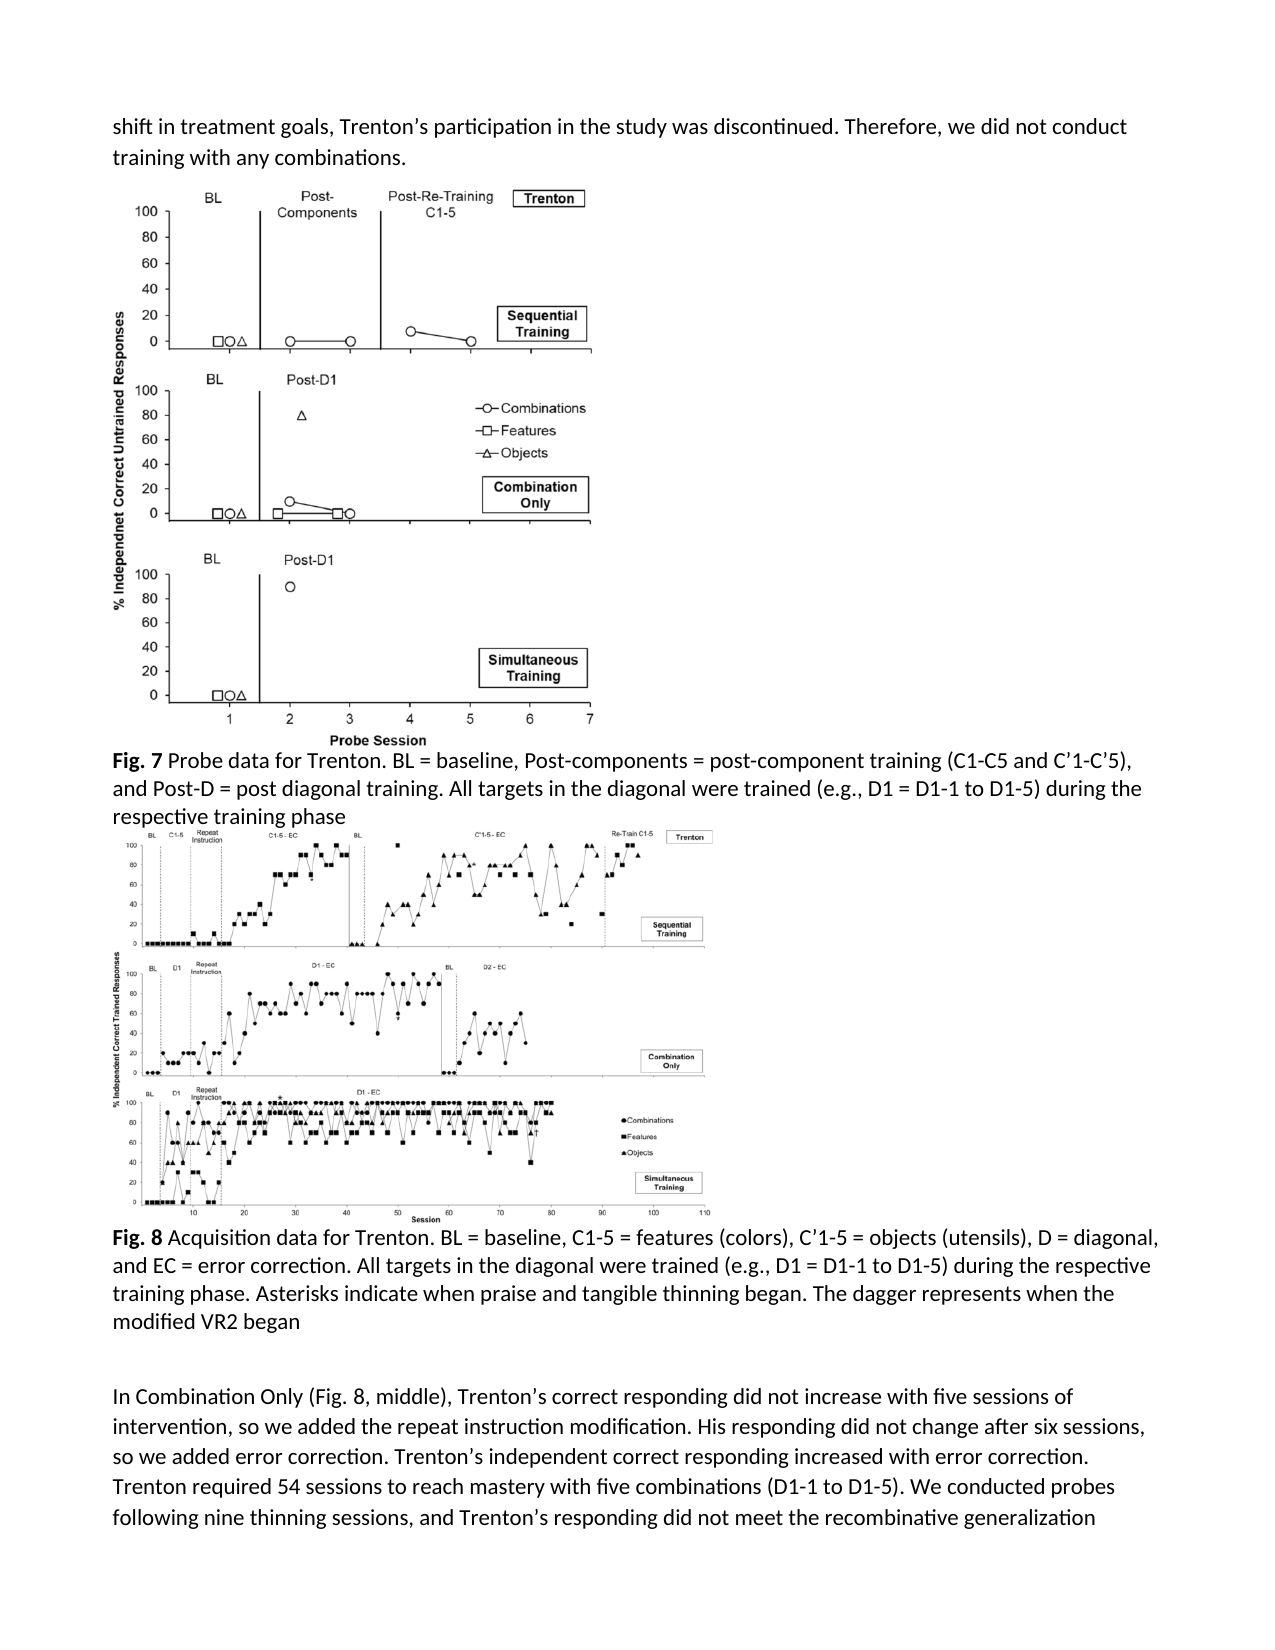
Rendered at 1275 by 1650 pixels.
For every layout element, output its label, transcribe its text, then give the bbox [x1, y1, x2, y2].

picture [112, 830, 713, 1223]
text Fig. 8 Acquisition data for Trenton. BL = baseline, C1-5 = features (colors), C’1-5 = objects (utensils), D = diagonal, and EC = error correction. All targets in the diagonal were trained (e.g., D1 = D1-1 to D1-5) during the respective training phase. Asterisks indicate when praise and tangible thinning began. The dagger represents when the modified VR2 began [112, 1223, 1162, 1335]
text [112, 1382, 1162, 1531]
picture [112, 189, 594, 746]
text Fig. 7 Probe data for Trenton. BL = baseline, Post-components = post-component training (C1-C5 and C’1-C’5), and Post-D = post diagonal training. All targets in the diagonal were trained (e.g., D1 = D1-1 to D1-5) during the respective training phase [112, 746, 1162, 830]
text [112, 112, 1162, 171]
